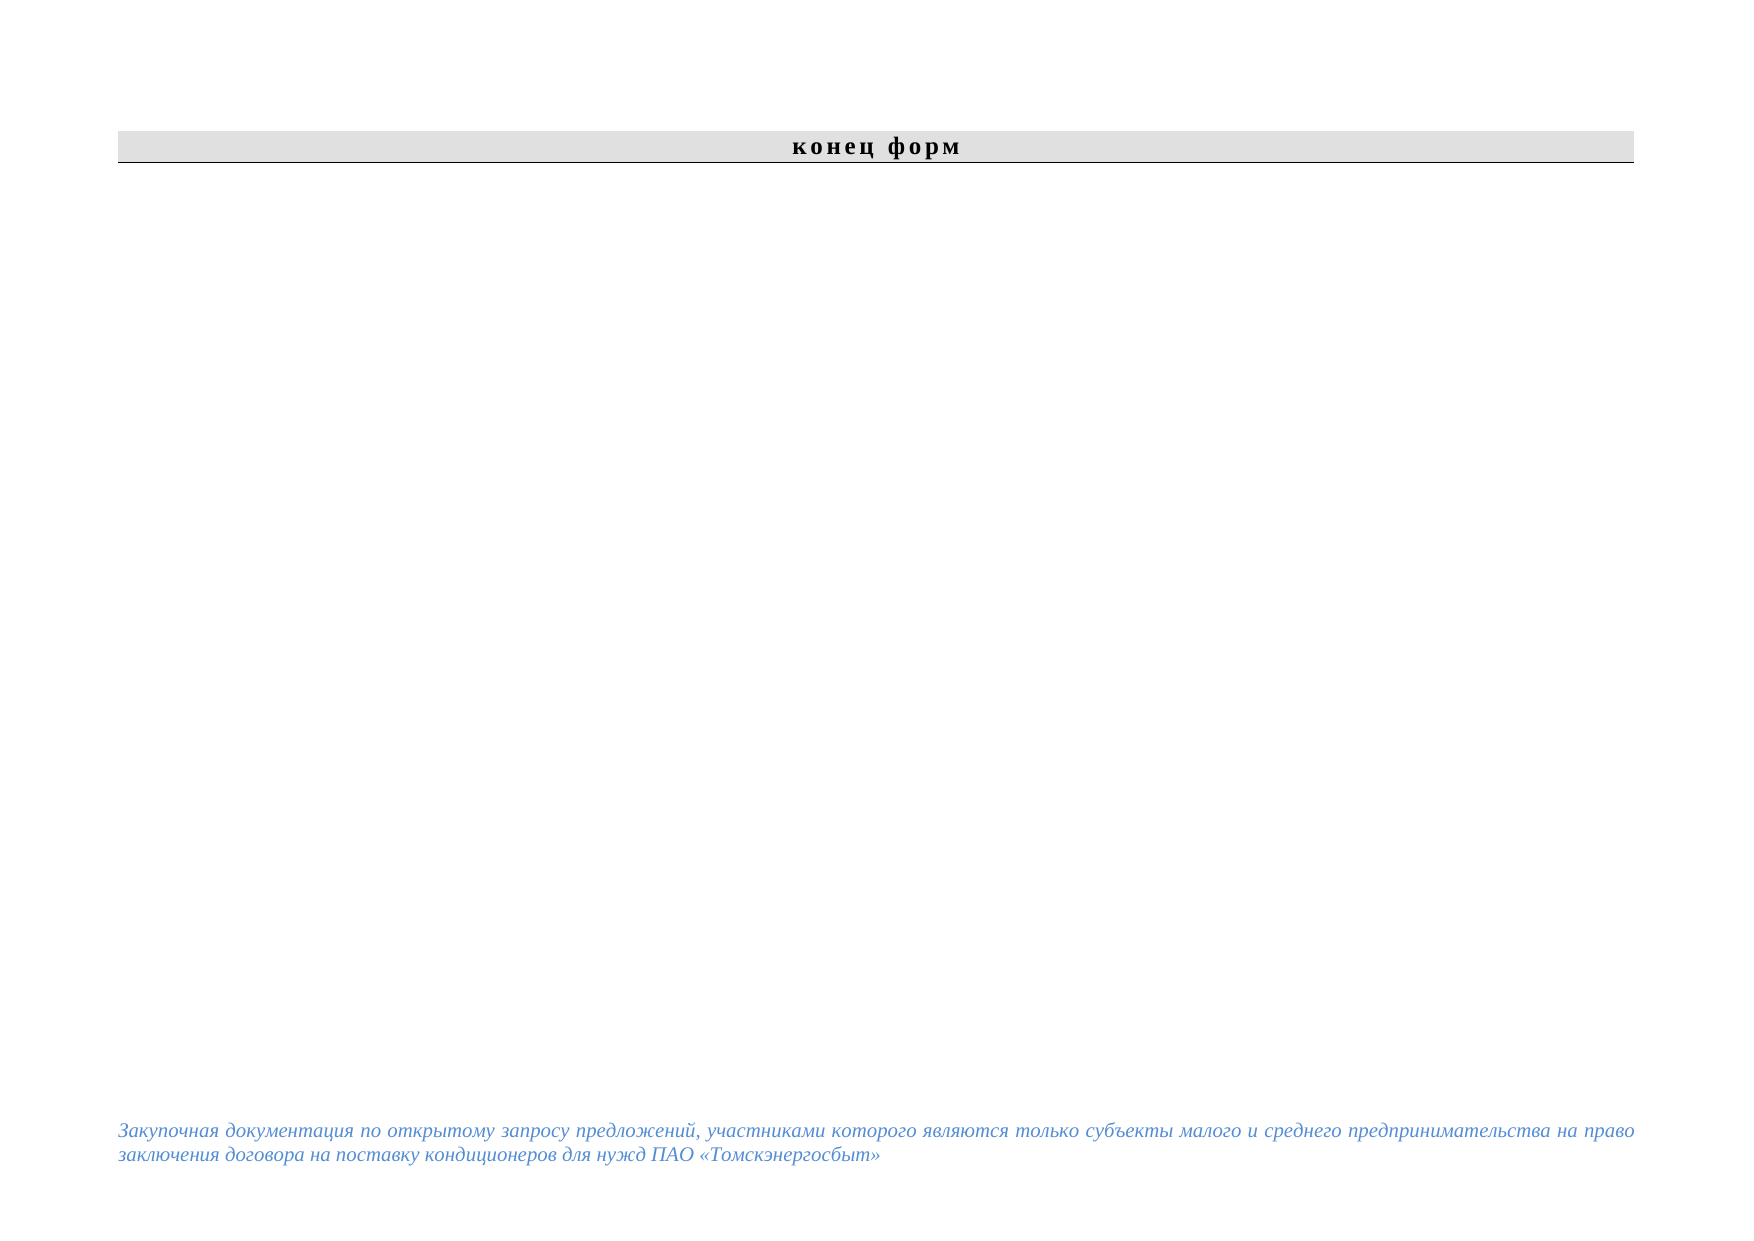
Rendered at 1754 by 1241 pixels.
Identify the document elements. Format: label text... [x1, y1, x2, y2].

text конец форм [118, 131, 1634, 162]
